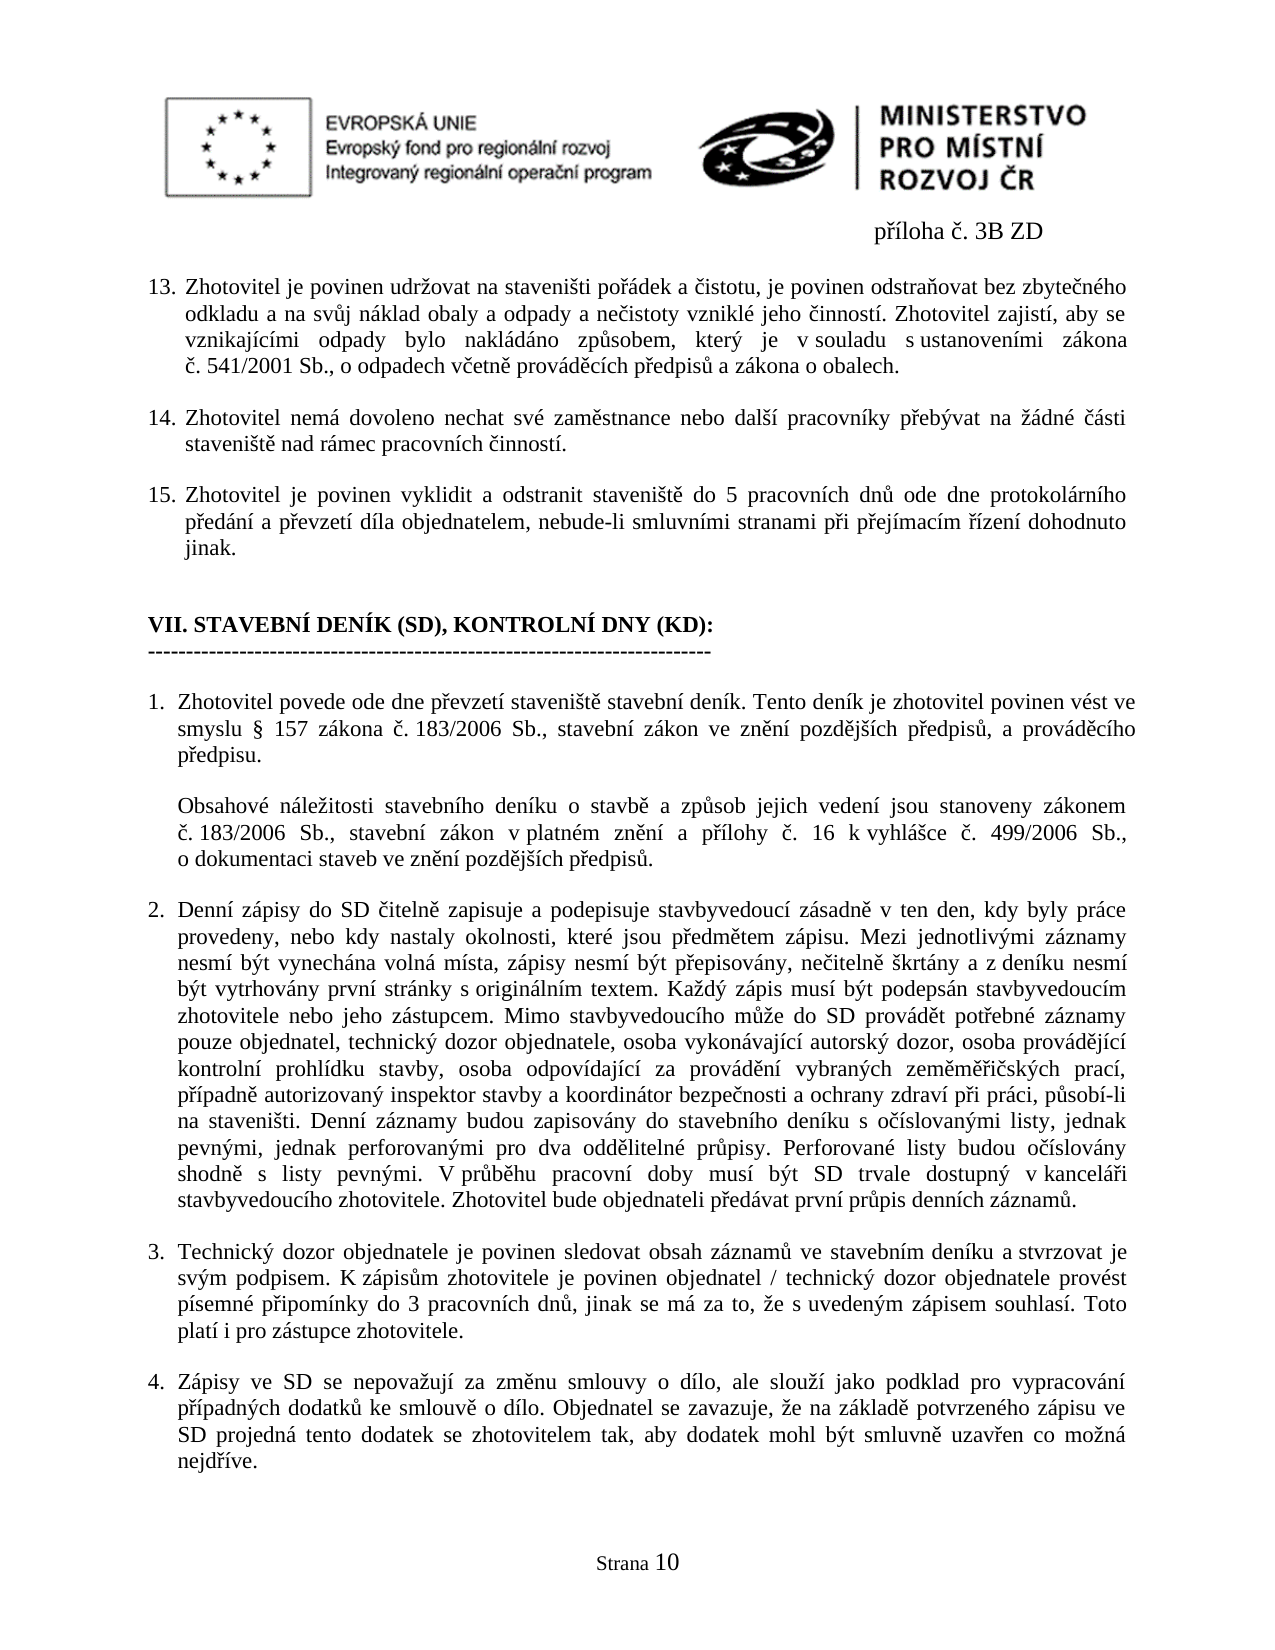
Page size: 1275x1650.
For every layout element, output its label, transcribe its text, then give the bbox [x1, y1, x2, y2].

list Zhotovitel je povinen vyklidit a odstranit staveniště do 5 pracovních dnů ode dne protokolárního předání a převzetí díla objednatelem, nebude-li smluvními stranami při přejímacím řízení dohodnuto jinak. [148, 482, 1127, 561]
list Denní zápisy do SD čitelně zapisuje a podepisuje stavbyvedoucí zásadně v ten den, kdy byly práce provedeny, nebo kdy nastaly okolnosti, které jsou předmětem zápisu. Mezi jednotlivými záznamy nesmí být vynechána volná místa, zápisy nesmí být přepisovány, nečitelně škrtány a z deníku nesmí být vytrhovány první stránky s originálním textem. Každý zápis musí být podepsán stavbyvedoucím zhotovitele nebo jeho zástupcem. Mimo stavbyvedoucího může do SD provádět potřebné záznamy pouze objednatel, technický dozor objednatele, osoba vykonávající autorský dozor, osoba provádějící kontrolní prohlídku stavby, osoba odpovídající za provádění vybraných zeměměřičských prací, případně autorizovaný inspektor stavby a koordinátor bezpečnosti a ochrany zdraví při práci, působí-li na staveništi. Denní záznamy budou zapisovány do stavebního deníku s očíslovanými listy, jednak pevnými, jednak perforovanými pro dva oddělitelné průpisy. Perforované listy budou očíslovány shodně s listy pevnými. V průběhu pracovní doby musí být SD trvale dostupný v kanceláři stavbyvedoucího zhotovitele. Zhotovitel bude objednateli předávat první průpis denních záznamů. [148, 896, 1127, 1213]
list Zhotovitel nemá dovoleno nechat své zaměstnance nebo další pracovníky přebývat na žádné části staveniště nad rámec pracovních činností. [148, 404, 1127, 457]
list Zápisy ve SD se nepovažují za změnu smlouvy o dílo, ale slouží jako podklad pro vypracování případných dodatků ke smlouvě o dílo. Objednatel se zavazuje, že na základě potvrzeného zápisu ve SD projedná tento dodatek se zhotovitelem tak, aby dodatek mohl být smluvně uzavřen co možná nejdříve. [148, 1368, 1127, 1473]
text -------------------------------------------------------------------------- [148, 637, 1137, 663]
text 1. Zhotovitel povede ode dne převzetí staveniště stavební deník. Tento deník je zhotovitel povinen vést ve smyslu § 157 zákona č. 183/2006 Sb., stavební zákon ve znění pozdějších předpisů, a prováděcího předpisu. [148, 688, 1137, 767]
picture [147, 73, 1103, 216]
list Zhotovitel je povinen udržovat na staveništi pořádek a čistotu, je povinen odstraňovat bez zbytečného odkladu a na svůj náklad obaly a odpady a nečistoty vzniklé jeho činností. Zhotovitel zajistí, aby se vznikajícími odpady bylo nakládáno způsobem, který je v souladu s ustanoveními zákona č. 541/2001 Sb., o odpadech včetně prováděcích předpisů a zákona o obalech. [148, 273, 1127, 379]
text Obsahové náležitosti stavebního deníku o stavbě a způsob jejich vedení jsou stanoveny zákonem č. 183/2006 Sb., stavební zákon v platném znění a přílohy č. 16 k vyhlášce č. 499/2006 Sb., o dokumentaci staveb ve znění pozdějších předpisů. [177, 792, 1127, 871]
list Technický dozor objednatele je povinen sledovat obsah záznamů ve stavebním deníku a stvrzovat je svým podpisem. K zápisům zhotovitele je povinen objednatel / technický dozor objednatele provést písemné připomínky do 3 pracovních dnů, jinak se má za to, že s uvedeným zápisem souhlasí. Toto platí i pro zástupce zhotovitele. [148, 1238, 1127, 1343]
text VII. STAVEBNÍ DENÍK (SD), KONTROLNÍ DNY (KD): [148, 611, 1137, 637]
